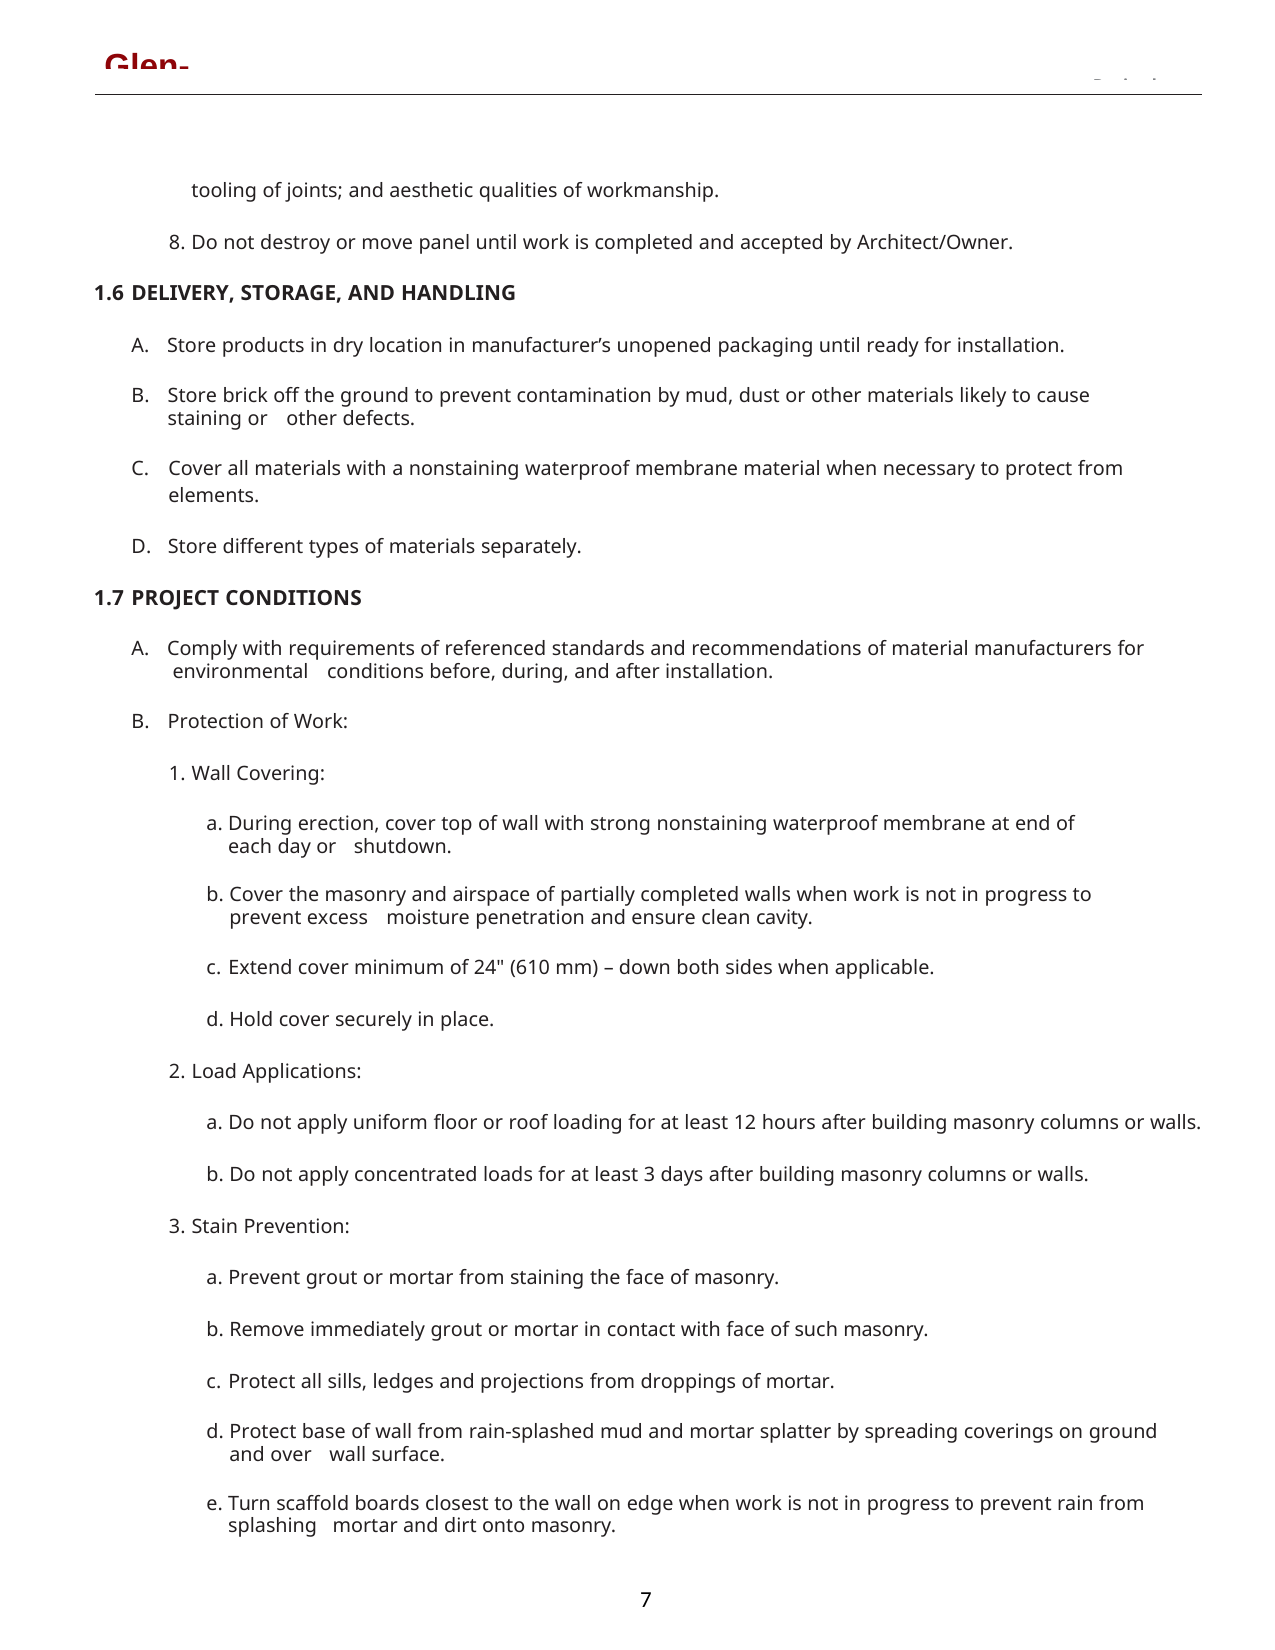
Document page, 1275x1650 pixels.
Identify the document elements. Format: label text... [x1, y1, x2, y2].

list Store brick off the ground to prevent contamination by mud, dust or other materials likely to cause staining or other defects. [131, 384, 1112, 430]
list Protect base of wall from rain-splashed mud and mortar splatter by spreading coverings on ground and over wall surface. [206, 1420, 1162, 1466]
subtitle PROJECT CONDITIONS [94, 583, 1217, 611]
list Prevent grout or mortar from staining the face of masonry. [206, 1264, 1217, 1291]
list Cover all materials with a nonstaining waterproof membrane material when necessary to protect from elements. [131, 454, 1217, 508]
list Stain Prevention: [169, 1212, 1217, 1239]
list Protection of Work: [131, 707, 1217, 734]
list Protect all sills, ledges and projections from droppings of mortar. [206, 1367, 1217, 1394]
list Store different types of materials separately. [131, 533, 1217, 560]
list During erection, cover top of wall with strong nonstaining waterproof membrane at end of each day or shutdown. [206, 812, 1112, 858]
list Wall Covering: [169, 759, 1217, 786]
list Turn scaffold boards closest to the wall on edge when work is not in progress to prevent rain from splashing mortar and dirt onto masonry. [206, 1492, 1162, 1537]
text tooling of joints; and aesthetic qualities of workmanship. [191, 177, 1217, 204]
list Do not apply uniform floor or roof loading for at least 12 hours after building masonry columns or walls. [206, 1109, 1217, 1136]
list Remove immediately grout or mortar in contact with face of such masonry. [206, 1315, 1217, 1342]
list Hold cover securely in place. [206, 1005, 1217, 1032]
list Do not destroy or move panel until work is completed and accepted by Architect/Owner. [169, 228, 1217, 255]
list Extend cover minimum of 24" (610 mm) – down both sides when applicable. [206, 954, 1217, 981]
list Cover the masonry and airspace of partially completed walls when work is not in progress to prevent excess moisture penetration and ensure clean cavity. [206, 883, 1162, 929]
list Do not apply concentrated loads for at least 3 days after building masonry columns or walls. [206, 1160, 1217, 1187]
subtitle DELIVERY, STORAGE, AND HANDLING [94, 278, 1217, 307]
list Load Applications: [169, 1057, 1217, 1084]
list Comply with requirements of referenced standards and recommendations of material manufacturers for environmental conditions before, during, and after installation. [131, 637, 1181, 683]
list Store products in dry location in manufacturer’s unopened packaging until ready for installation. [131, 331, 1217, 358]
